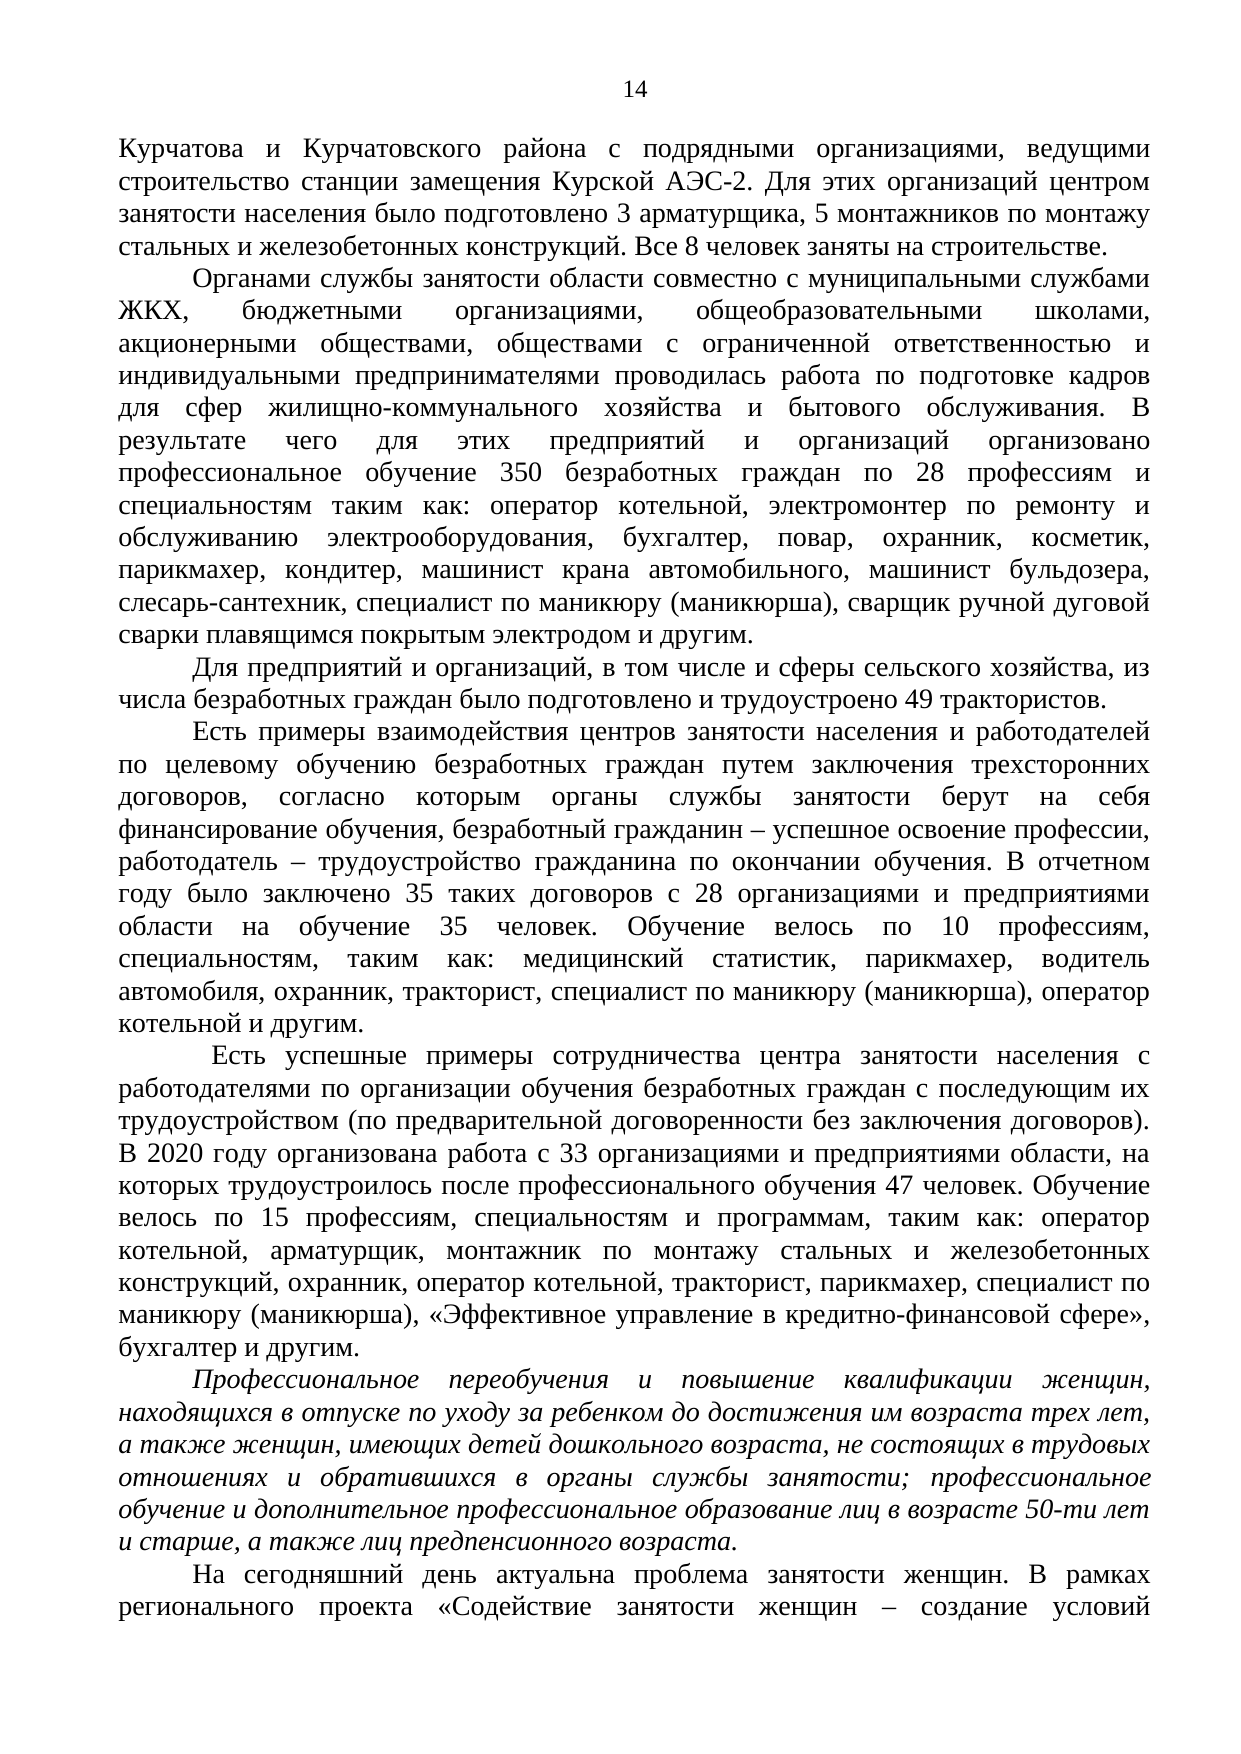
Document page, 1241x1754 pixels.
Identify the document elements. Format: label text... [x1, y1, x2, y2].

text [118, 1557, 1152, 1622]
text Профессиональное переобучения и повышение квалификации женщин, находящихся в отпуске по уходу за ребенком до достижения им возраста трех лет, а также женщин, имеющих детей дошкольного возраста, не состоящих в трудовых отношениях и обратившихся в органы службы занятости; профессиональное обучение и дополнительное профессиональное образование лиц в возрасте 50-ти лет и старше, а также лиц предпенсионного возраста. [118, 1362, 1152, 1557]
text Есть примеры взаимодействия центров занятости населения и работодателей по целевому обучению безработных граждан путем заключения трехсторонних договоров, согласно которым органы службы занятости берут на себя финансирование обучения, безработный гражданин – успешное освоение профессии, работодатель – трудоустройство гражданина по окончании обучения. В отчетном году было заключено 35 таких договоров с 28 организациями и предприятиями области на обучение 35 человек. Обучение велось по 10 профессиям, специальностям, таким как: медицинский статистик, парикмахер, водитель автомобиля, охранник, тракторист, специалист по маникюру (маникюрша), оператор котельной и другим. [118, 714, 1152, 1038]
text Органами службы занятости области совместно с муниципальными службами ЖКХ, бюджетными организациями, общеобразовательными школами, акционерными обществами, обществами с ограниченной ответственностью и индивидуальными предпринимателями проводилась работа по подготовке кадров для сфер жилищно-коммунального хозяйства и бытового обслуживания. В результате чего для этих предприятий и организаций организовано профессиональное обучение 350 безработных граждан по 28 профессиям и специальностям таким как: оператор котельной, электромонтер по ремонту и обслуживанию электрооборудования, бухгалтер, повар, охранник, косметик, парикмахер, кондитер, машинист крана автомобильного, машинист бульдозера, слесарь-сантехник, специалист по маникюру (маникюрша), сварщик ручной дуговой сварки плавящимся покрытым электродом и другим. [118, 261, 1152, 650]
text Для предприятий и организаций, в том числе и сферы сельского хозяйства, из числа безработных граждан было подготовлено и трудоустроено 49 трактористов. [118, 650, 1152, 714]
text Есть успешные примеры сотрудничества центра занятости населения с работодателями по организации обучения безработных граждан с последующим их трудоустройством (по предварительной договоренности без заключения договоров). В 2020 году организована работа с 33 организациями и предприятиями области, на которых трудоустроилось после профессионального обучения 47 человек. Обучение велось по 15 профессиям, специальностям и программам, таким как: оператор котельной, арматурщик, монтажник по монтажу стальных и железобетонных конструкций, охранник, оператор котельной, тракторист, парикмахер, специалист по маникюру (маникюрша), «Эффективное управление в кредитно-финансовой сфере», бухгалтер и другим. [118, 1038, 1152, 1362]
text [118, 131, 1152, 261]
